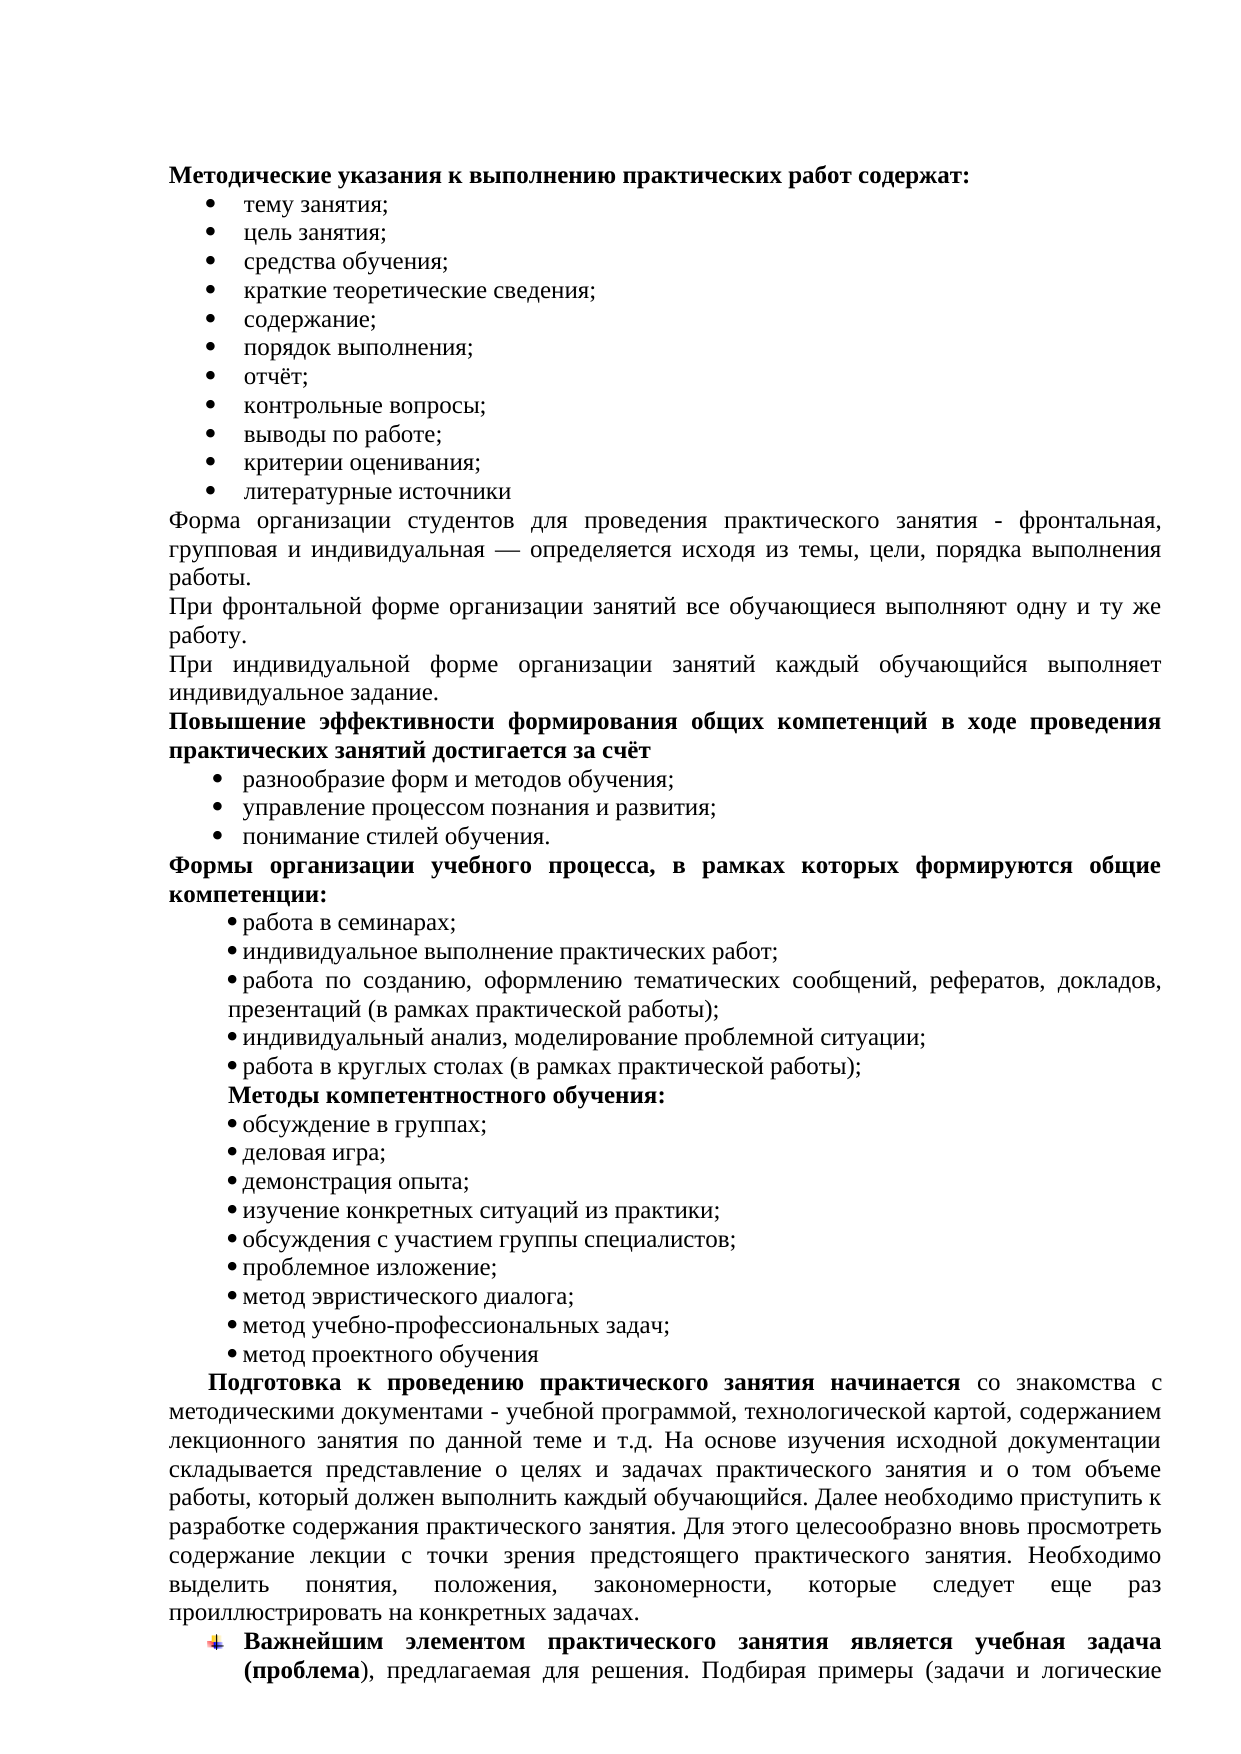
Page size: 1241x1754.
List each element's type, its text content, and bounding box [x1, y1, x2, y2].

list управление процессом познания и развития; [213, 792, 1162, 821]
list индивидуальное выполнение практических работ; [228, 936, 1162, 965]
list краткие теоретические сведения; [206, 275, 1162, 304]
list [206, 1626, 1162, 1684]
list понимание стилей обучения. [213, 821, 1162, 850]
list метод эвристического диалога; [228, 1281, 1162, 1310]
list обсуждение в группах; [228, 1109, 1162, 1137]
text Методические указания к выполнению практических работ содержат: [169, 160, 1162, 189]
list изучение конкретных ситуаций из практики; [228, 1195, 1162, 1224]
list работа в семинарах; [228, 907, 1162, 936]
list содержание; [206, 304, 1162, 332]
list обсуждения с участием группы специалистов; [228, 1224, 1162, 1252]
list литературные источники [206, 476, 1162, 505]
text Формы организации учебного процесса, в рамках которых формируются общие компетенции: [169, 850, 1162, 907]
list критерии оценивания; [206, 447, 1162, 476]
list метод проектного обучения [228, 1339, 1162, 1367]
list работа по созданию, оформлению тематических сообщений, рефератов, докладов, презентаций (в рамках практической работы); [228, 965, 1162, 1022]
list порядок выполнения; [206, 332, 1162, 361]
list проблемное изложение; [228, 1252, 1162, 1281]
text Методы компетентностного обучения: [228, 1080, 1162, 1109]
list контрольные вопросы; [206, 390, 1162, 419]
text При фронтальной форме организации занятий все обучающиеся выполняют одну и ту же работу. [169, 591, 1162, 649]
text Форма организации студентов для проведения практического занятия - фронтальная, групповая и индивидуальная — определяется исходя из темы, цели, порядка выполнения работы. [169, 505, 1162, 591]
list отчёт; [206, 361, 1162, 390]
list работа в круглых столах (в рамках практической работы); [228, 1051, 1162, 1080]
list выводы по работе; [206, 419, 1162, 447]
list индивидуальный анализ, моделирование проблемной ситуации; [228, 1022, 1162, 1051]
list тему занятия; [206, 189, 1162, 217]
text Повышение эффективности формирования общих компетенций в ходе проведения практических занятий достигается за счёт [169, 706, 1162, 764]
list средства обучения; [206, 246, 1162, 275]
list разнообразие форм и методов обучения; [213, 764, 1162, 792]
picture [207, 1633, 224, 1650]
list цель занятия; [206, 217, 1162, 246]
list демонстрация опыта; [228, 1166, 1162, 1195]
text При индивидуальной форме организации занятий каждый обучающийся выполняет индивидуальное задание. [169, 649, 1162, 706]
list метод учебно-профессиональных задач; [228, 1310, 1162, 1339]
list деловая игра; [228, 1137, 1162, 1166]
